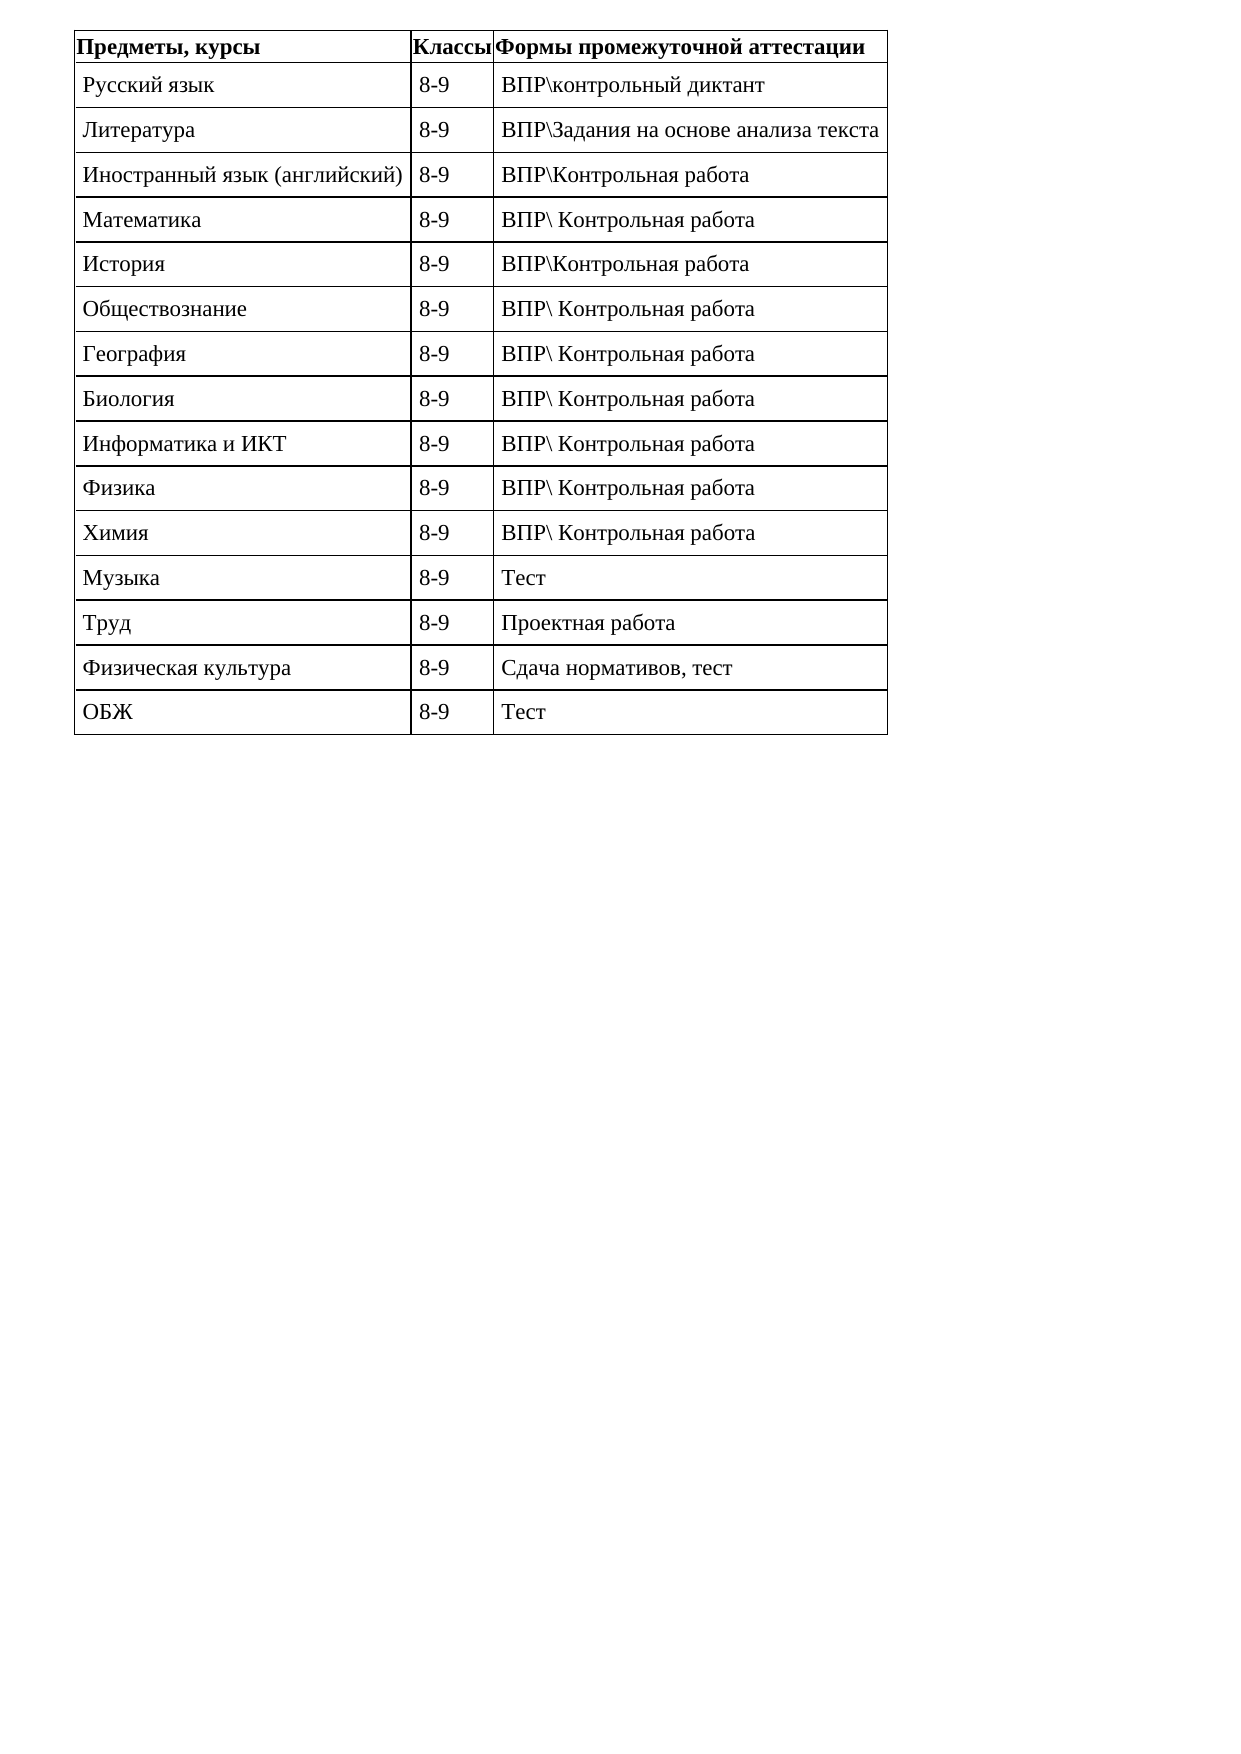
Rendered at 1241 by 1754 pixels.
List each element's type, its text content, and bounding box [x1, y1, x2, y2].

table_cell 8-9 [412, 153, 493, 196]
table_cell 8-9 [412, 332, 493, 375]
table_cell 8-9 [412, 691, 493, 734]
table_cell 8-9 [412, 377, 493, 420]
table_cell ВПР\ Контрольная работа [494, 198, 887, 241]
table_cell Биология [75, 376, 410, 420]
table_header Формы промежуточной аттестации [494, 31, 887, 62]
table_cell ВПР\ Контрольная работа [494, 422, 887, 465]
table_cell ВПР\ Контрольная работа [494, 377, 887, 420]
table_cell ВПР\ Контрольная работа [494, 511, 887, 554]
table_cell Химия [75, 511, 410, 554]
table_cell Тест [494, 556, 887, 599]
table_cell ВПР\Контрольная работа [494, 153, 887, 196]
table_cell Обществознание [75, 287, 410, 331]
table_cell Математика [75, 197, 410, 241]
table_cell Физика [75, 466, 410, 510]
table_cell ВПР\ Контрольная работа [494, 332, 887, 375]
table_cell Тест [494, 691, 887, 734]
table_cell ВПР\Контрольная работа [494, 243, 887, 286]
table_cell Литература [75, 108, 410, 151]
table_cell История [75, 242, 410, 286]
table_cell Проектная работа [494, 601, 887, 644]
table_cell География [75, 332, 410, 375]
table_header Предметы, курсы [75, 31, 410, 62]
table_cell Физическая культура [75, 645, 410, 689]
table_cell Иностранный язык (английский) [75, 153, 410, 196]
table_cell 8-9 [412, 422, 493, 465]
table_header Классы [412, 31, 493, 62]
table_cell ВПР\Задания на основе анализа текста [494, 108, 887, 151]
table_cell 8-9 [412, 108, 493, 151]
table_cell Информатика и ИКТ [75, 421, 410, 465]
table_cell 8-9 [412, 511, 493, 554]
table_cell ОБЖ [75, 690, 410, 734]
table_cell 8-9 [412, 601, 493, 644]
table_cell 8-9 [412, 287, 493, 331]
table_cell 8-9 [412, 467, 493, 510]
table_cell Сдача нормативов, тест [494, 646, 887, 689]
table_cell Труд [75, 600, 410, 644]
table_cell 8-9 [412, 63, 493, 107]
table_cell 8-9 [412, 646, 493, 689]
table_cell 8-9 [412, 556, 493, 599]
table_cell ВПР\контрольный диктант [494, 63, 887, 107]
table_cell ВПР\ Контрольная работа [494, 287, 887, 331]
table_cell ВПР\ Контрольная работа [494, 467, 887, 510]
table_cell 8-9 [412, 198, 493, 241]
table_cell Музыка [75, 556, 410, 599]
table_cell Русский язык [75, 63, 410, 107]
table_cell 8-9 [412, 243, 493, 286]
